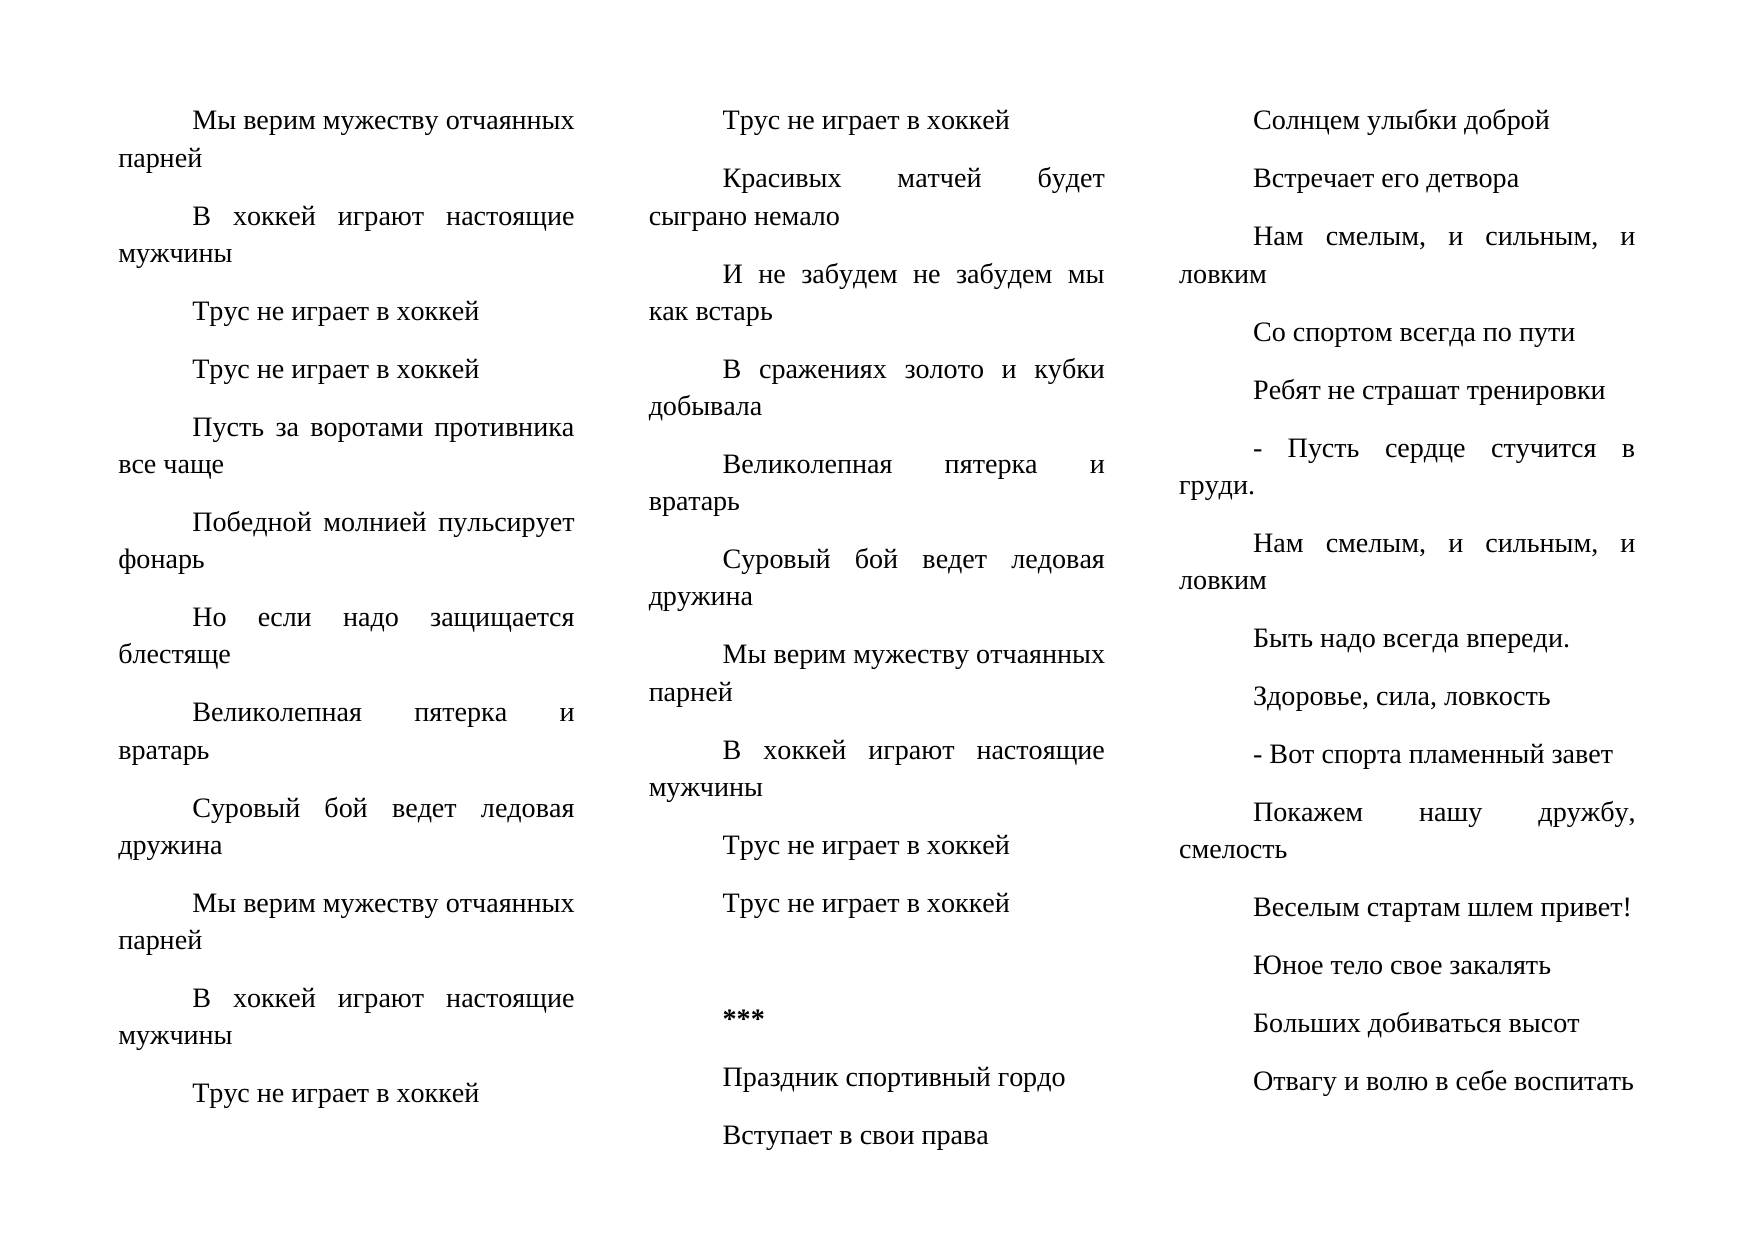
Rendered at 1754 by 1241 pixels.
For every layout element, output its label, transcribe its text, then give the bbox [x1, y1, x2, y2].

text Трус не играет в хоккей [118, 294, 575, 326]
text Великолепная пятерка и вратарь [118, 696, 575, 765]
text Мы верим мужеству отчаянных парней [118, 103, 575, 173]
text Нам смелым, и сильным, и ловким [1179, 526, 1636, 596]
text Отвагу и волю в себе воспитать [1179, 1064, 1636, 1097]
text Покажем нашу дружбу, смелость [1179, 795, 1636, 865]
text - Вот спорта пламенный завет [1179, 737, 1636, 769]
text Быть надо всегда впереди. [1179, 621, 1636, 653]
text Солнцем улыбки доброй [1179, 103, 1636, 136]
text Больших добиваться высот [1179, 1006, 1636, 1039]
text Праздник спортивный гордо [648, 1060, 1105, 1092]
text В сражениях золото и кубки добывала [648, 352, 1105, 421]
text И не забудем не забудем мы как встарь [648, 257, 1105, 326]
text Юное тело свое закалять [1179, 948, 1636, 981]
text Красивых матчей будет сыграно немало [648, 161, 1105, 231]
text В хоккей играют настоящие мужчины [648, 733, 1105, 802]
text Суровый бой ведет ледовая дружина [648, 542, 1105, 612]
text Здоровье, сила, ловкость [1179, 679, 1636, 712]
text В хоккей играют настоящие мужчины [118, 981, 575, 1051]
text Веселым стартам шлем привет! [1179, 890, 1636, 923]
text Мы верим мужеству отчаянных парней [648, 637, 1105, 707]
text Вступает в свои права [648, 1118, 1105, 1150]
text В хоккей играют настоящие мужчины [118, 199, 575, 268]
text Суровый бой ведет ледовая дружина [118, 791, 575, 860]
text Встречает его детвора [1179, 161, 1636, 194]
text Трус не играет в хоккей [118, 352, 575, 384]
text Пусть за воротами противника все чаще [118, 410, 575, 479]
text - Пусть сердце стучится в груди. [1179, 431, 1636, 500]
text Нам смелым, и сильным, и ловким [1179, 219, 1636, 289]
text Победной молнией пульсирует фонарь [118, 505, 575, 575]
text Великолепная пятерка и вратарь [648, 447, 1105, 517]
text Трус не играет в хоккей [648, 886, 1105, 918]
text Трус не играет в хоккей [648, 828, 1105, 860]
text Ребят не страшат тренировки [1179, 373, 1636, 405]
text Трус не играет в хоккей [648, 103, 1105, 136]
text Но если надо защищается блестяще [118, 600, 575, 670]
text Мы верим мужеству отчаянных парней [118, 886, 575, 956]
text Трус не играет в хоккей [118, 1076, 575, 1109]
text *** [648, 1002, 1105, 1034]
text Со спортом всегда по пути [1179, 315, 1636, 347]
